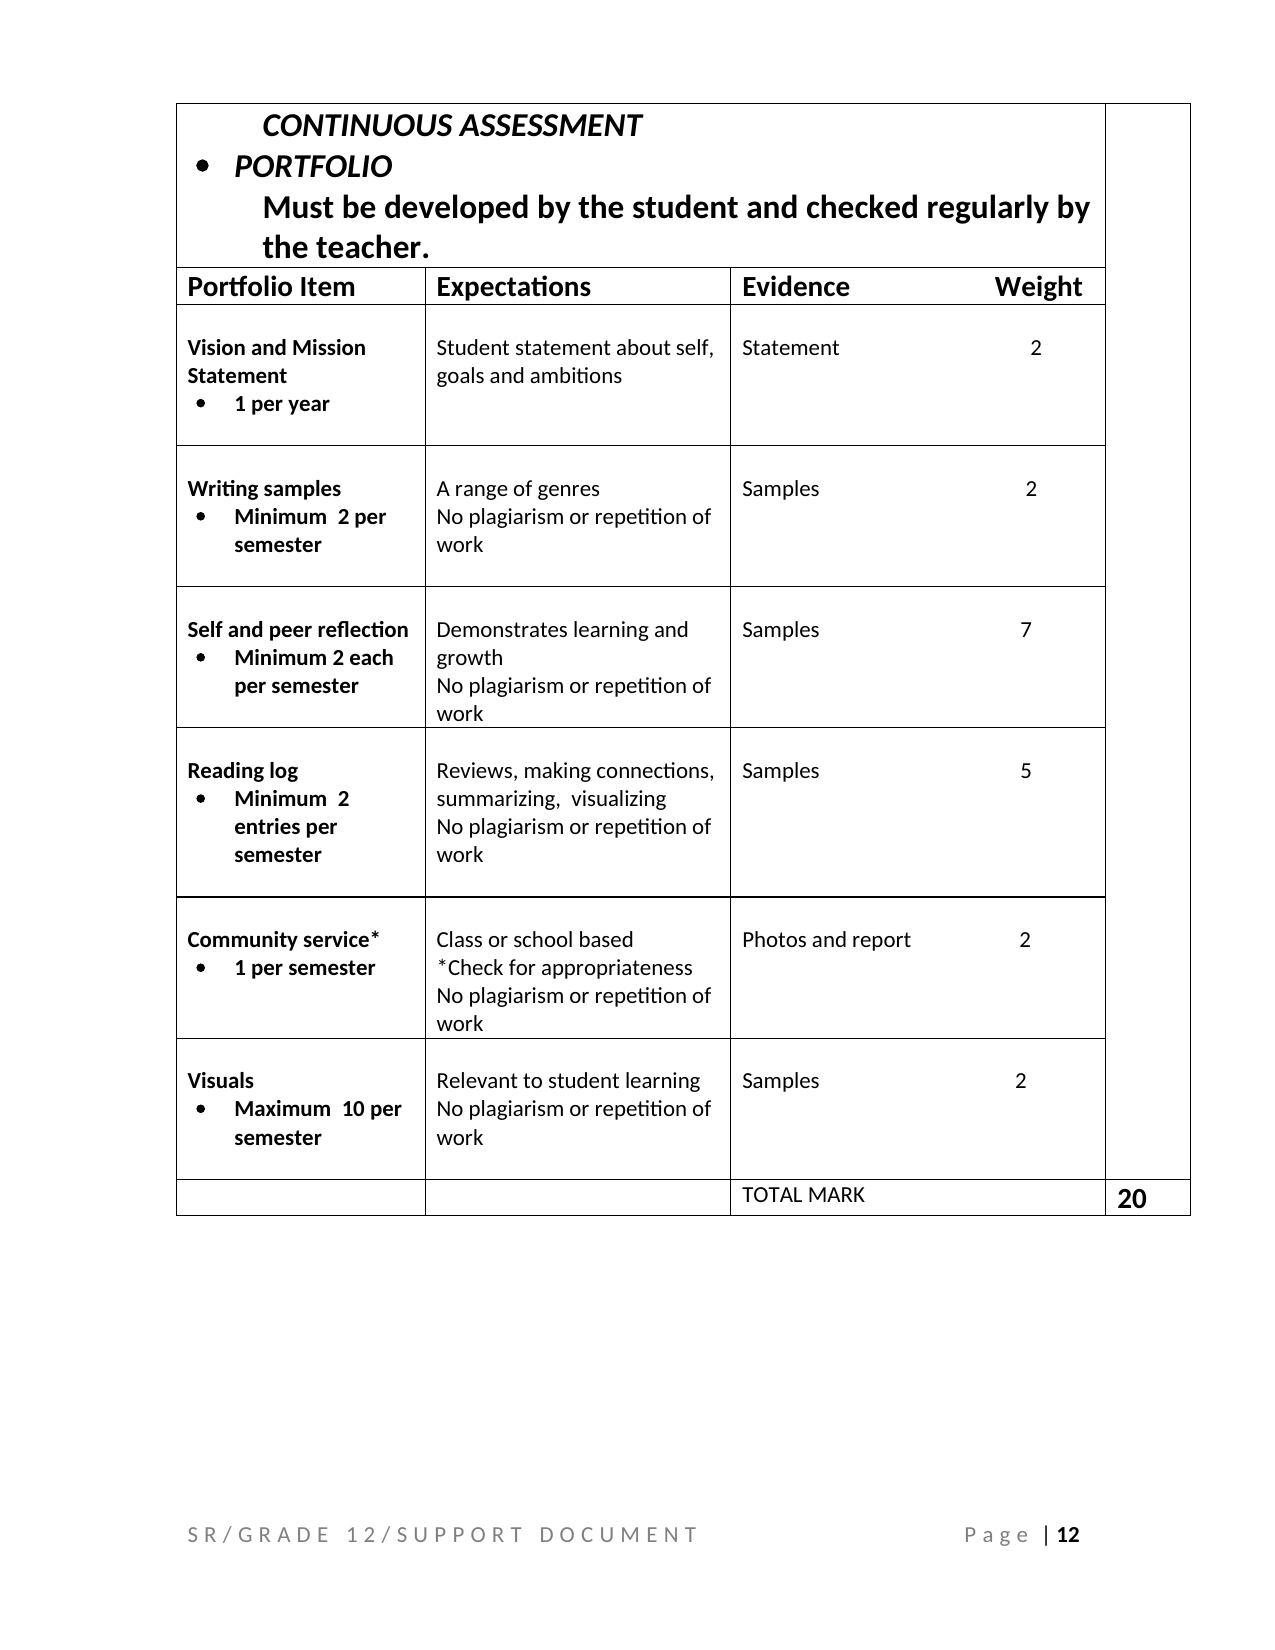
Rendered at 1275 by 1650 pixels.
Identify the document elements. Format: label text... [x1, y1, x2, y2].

table_cell Expectations [426, 268, 730, 304]
table_cell Reading log Minimum 2 entries per semester [177, 728, 425, 896]
table_cell 20 [1106, 1180, 1190, 1215]
table_cell Community service* 1 per semester [177, 898, 425, 1037]
table_cell Vision and Mission Statement 1 per year [177, 305, 425, 445]
table_cell Relevant to student learning No plagiarism or repetition of work [426, 1039, 730, 1179]
table_cell Statement 2 [731, 305, 1105, 445]
table_cell Reviews, making connections, summarizing, visualizing No plagiarism or repetition of work [426, 728, 730, 896]
table_cell Samples 2 [731, 446, 1105, 586]
table_cell A range of genres No plagiarism or repetition of work [426, 446, 730, 586]
table_cell Self and peer reflection Minimum 2 each per semester [177, 587, 425, 727]
table_cell Samples 7 [731, 587, 1105, 727]
table_cell [426, 1180, 730, 1215]
table_cell Class or school based *Check for appropriateness No plagiarism or repetition of work [426, 898, 730, 1037]
table_cell Demonstrates learning and growth No plagiarism or repetition of work [426, 587, 730, 727]
table_cell Evidence Weight [731, 268, 1105, 304]
table_cell TOTAL MARK [731, 1180, 1105, 1215]
table_cell Writing samples Minimum 2 per semester [177, 446, 425, 586]
table_cell Photos and report 2 [731, 898, 1105, 1037]
table_cell Portfolio Item [177, 268, 425, 304]
table_header CONTINUOUS ASSESSMENT PORTFOLIO Must be developed by the student and checked regularly by the teacher. [177, 104, 1105, 267]
table_cell Samples 2 [731, 1039, 1105, 1179]
table_header [1106, 104, 1190, 1179]
table_cell [177, 1180, 425, 1215]
table_cell Student statement about self, goals and ambitions [426, 305, 730, 445]
table_cell Samples 5 [731, 728, 1105, 896]
table_cell Visuals Maximum 10 per semester [177, 1039, 425, 1179]
